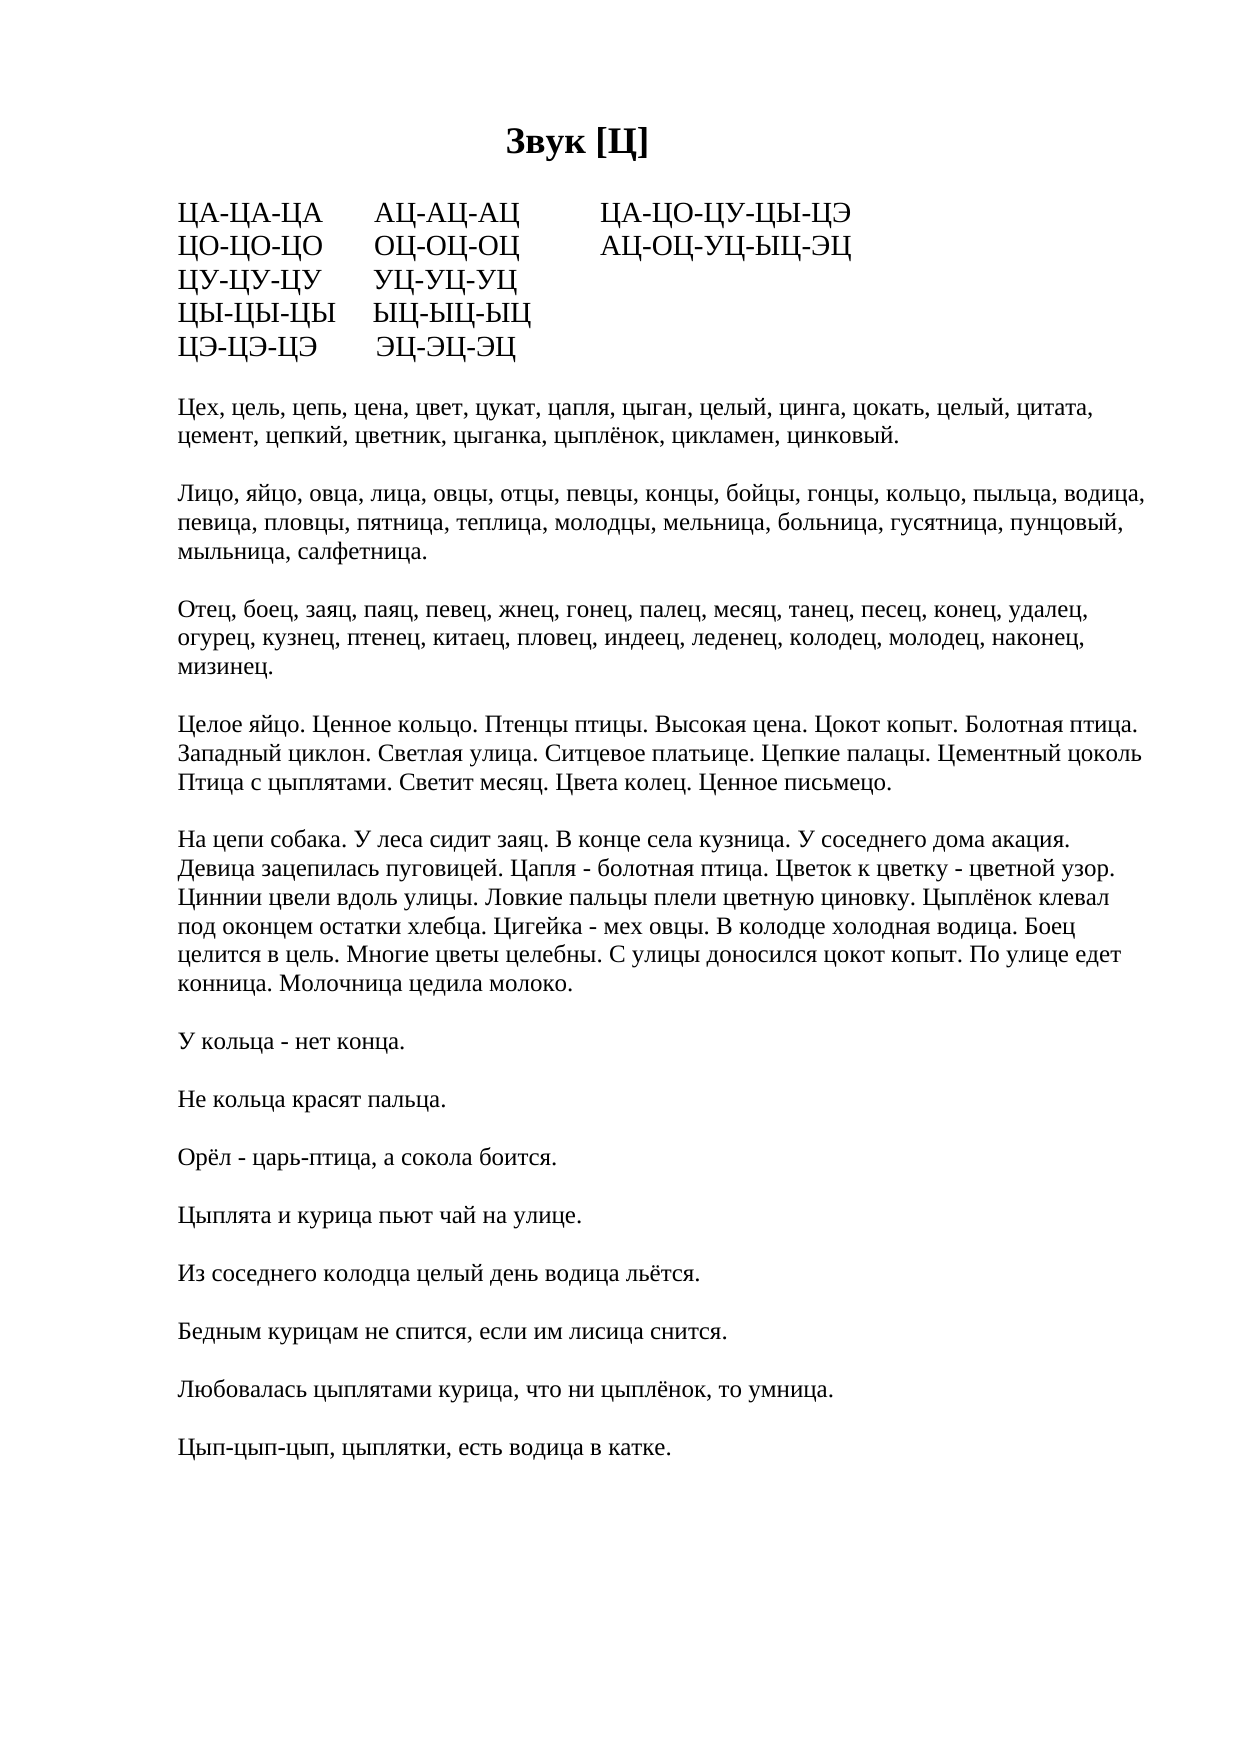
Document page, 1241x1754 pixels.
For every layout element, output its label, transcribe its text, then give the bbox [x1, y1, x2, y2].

text ЦО-ЦО-ЦО ОЦ-ОЦ-ОЦ АЦ-ОЦ-УЦ-ЫЦ-ЭЦ [177, 228, 1152, 262]
text Из соседнего колодца целый день водица льётся. [177, 1258, 1152, 1287]
text Любовалась цыплятами курица, что ни цыплёнок, то умница. [177, 1374, 1152, 1402]
text Звук [Ц] [177, 118, 1152, 161]
text ЦЫ-ЦЫ-ЦЫ ЫЦ-ЫЦ-ЫЦ [177, 295, 1152, 329]
text Целое яйцо. Ценное кольцо. Птенцы птицы. Высокая цена. Цокот копыт. Болотная птица. Западный циклон. Светлая улица. Ситцевое платьице. Цепкие палацы. Цементный цоколь Птица с цыплятами. Светит месяц. Цвета колец. Ценное письмецо. [177, 709, 1152, 795]
text На цепи собака. У леса сидит заяц. В конце села кузница. У соседнего дома акация. Девица зацепилась пуговицей. Цапля - болотная птица. Цветок к цветку - цветной узор. Циннии цвели вдоль улицы. Ловкие пальцы плели цветную циновку. Цыплёнок клевал под оконцем остатки хлебца. Цигейка - мех овцы. В колодце холодная водица. Боец целится в цель. Многие цветы целебны. С улицы доносился цокот копыт. По улице едет конница. Молочница цедила молоко. [177, 824, 1152, 997]
text Цыплята и курица пьют чай на улице. [177, 1200, 1152, 1229]
text Бедным курицам не спится, если им лисица снится. [177, 1316, 1152, 1344]
text Отец, боец, заяц, паяц, певец, жнец, гонец, палец, месяц, танец, песец, конец, удалец, огурец, кузнец, птенец, китаец, пловец, индеец, леденец, колодец, молодец, наконец, мизинец. [177, 594, 1152, 680]
text Цех, цель, цепь, цена, цвет, цукат, цапля, цыган, целый, цинга, цокать, целый, цитата, цемент, цепкий, цветник, цыганка, цыплёнок, цикламен, цинковый. [177, 392, 1152, 449]
text ЦУ-ЦУ-ЦУ УЦ-УЦ-УЦ [177, 262, 1152, 295]
text ЦА-ЦА-ЦА АЦ-АЦ-АЦ ЦА-ЦО-ЦУ-ЦЫ-ЦЭ [177, 195, 1152, 228]
text Не кольца красят пальца. [177, 1084, 1152, 1113]
text У кольца - нет конца. [177, 1026, 1152, 1055]
text Цып-цып-цып, цыплятки, есть водица в катке. [177, 1432, 1152, 1460]
text Лицо, яйцо, овца, лица, овцы, отцы, певцы, концы, бойцы, гонцы, кольцо, пыльца, водица, певица, пловцы, пятница, теплица, молодцы, мельница, больница, гусятница, пунцовый, мыльница, салфетница. [177, 478, 1152, 564]
text Орёл - царь-птица, а сокола боится. [177, 1142, 1152, 1171]
text ЦЭ-ЦЭ-ЦЭ ЭЦ-ЭЦ-ЭЦ [177, 329, 1152, 362]
